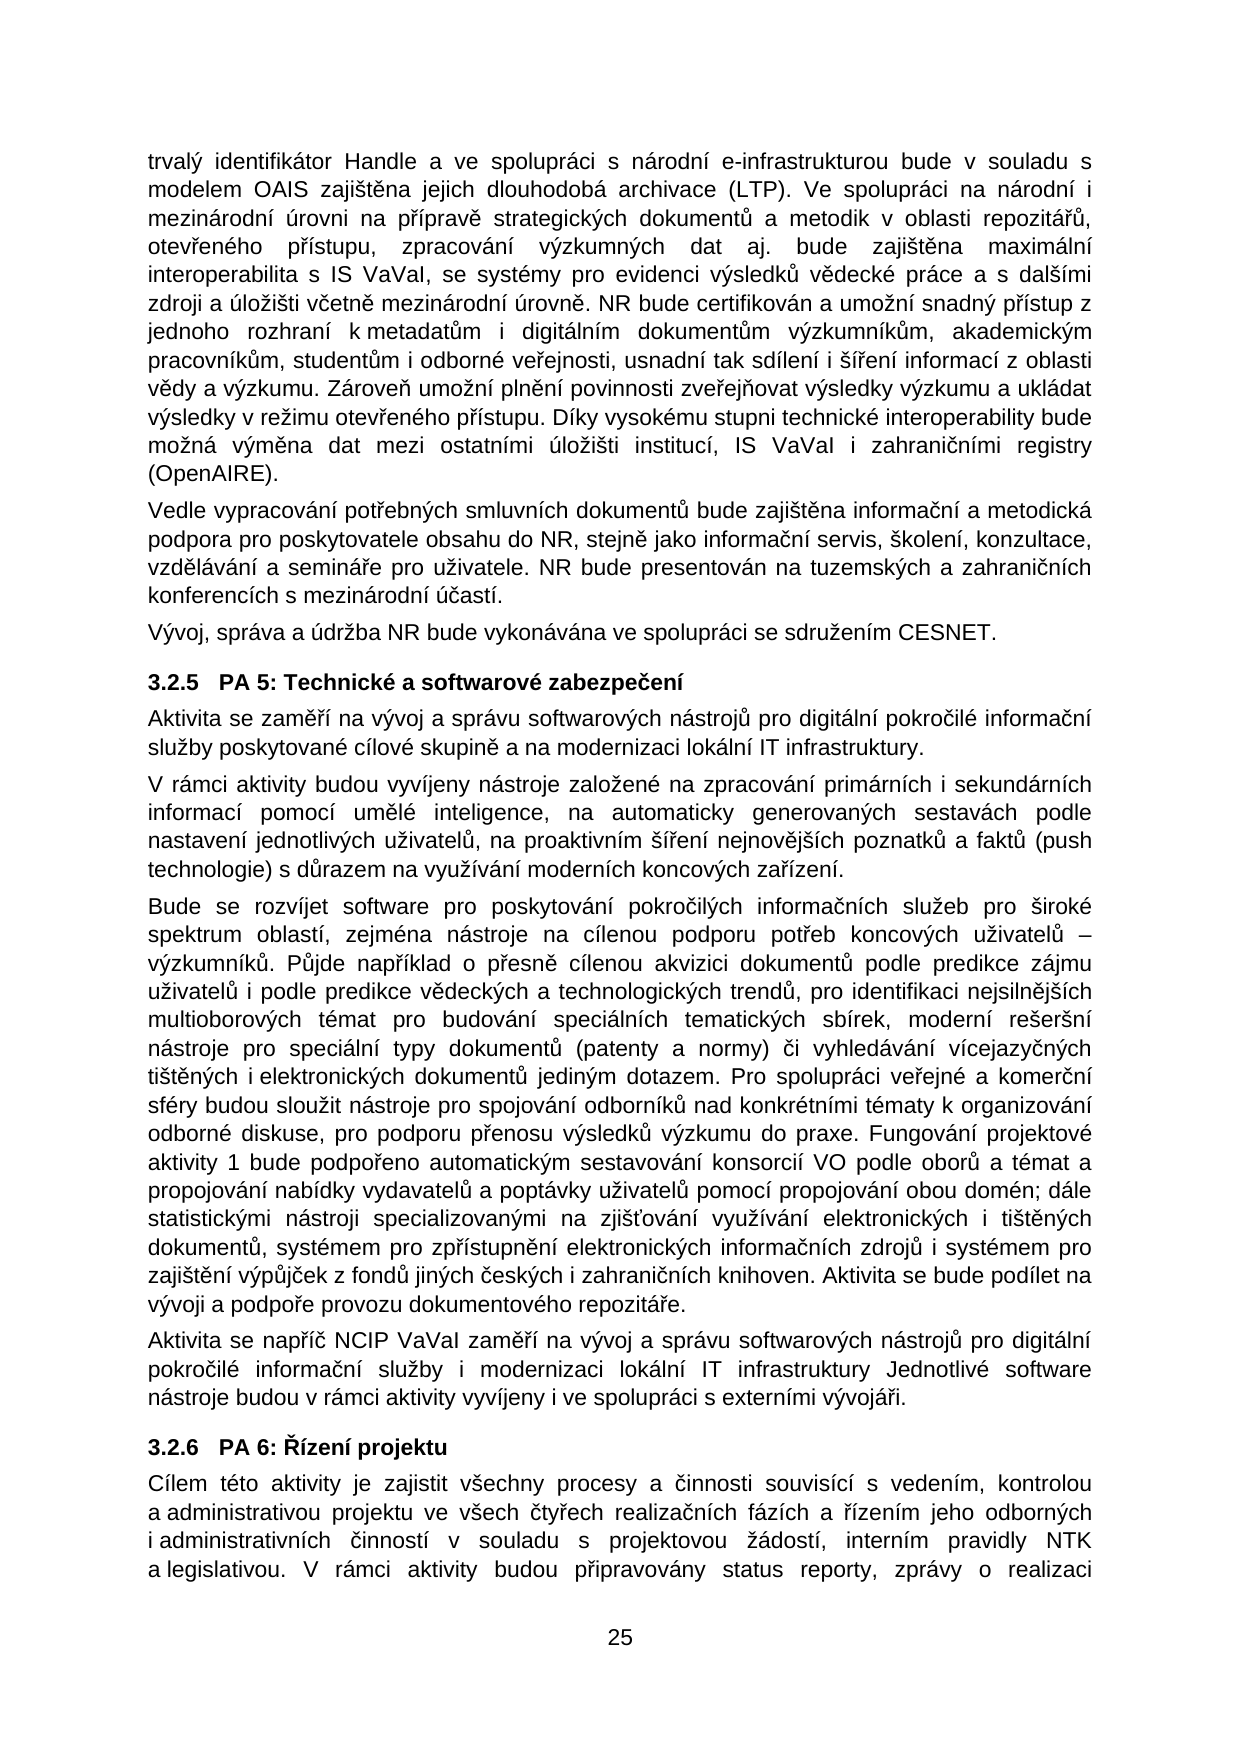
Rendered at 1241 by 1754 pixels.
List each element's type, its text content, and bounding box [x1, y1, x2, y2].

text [148, 148, 1093, 487]
text Aktivita se zaměří na vývoj a správu softwarových nástrojů pro digitální pokročilé informační služby poskytované cílové skupině a na modernizaci lokální IT infrastruktury. [148, 705, 1093, 760]
subtitle PA 5: Technické a softwarové zabezpečení [148, 668, 1093, 695]
subtitle PA 6: Řízení projektu [148, 1434, 1093, 1460]
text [148, 1470, 1093, 1582]
text V rámci aktivity budou vyvíjeny nástroje založené na zpracování primárních i sekundárních informací pomocí umělé inteligence, na automaticky generovaných sestavách podle nastavení jednotlivých uživatelů, na proaktivním šíření nejnovějších poznatků a faktů (push technologie) s důrazem na využívání moderních koncových zařízení. [148, 771, 1093, 882]
text Bude se rozvíjet software pro poskytování pokročilých informačních služeb pro široké spektrum oblastí, zejména nástroje na cílenou podporu potřeb koncových uživatelů – výzkumníků. Půjde například o přesně cílenou akvizici dokumentů podle predikce zájmu uživatelů i podle predikce vědeckých a technologických trendů, pro identifikaci nejsilnějších multioborových témat pro budování speciálních tematických sbírek, moderní rešeršní nástroje pro speciální typy dokumentů (patenty a normy) či vyhledávání vícejazyčných tištěných i elektronických dokumentů jediným dotazem. Pro spolupráci veřejné a komerční sféry budou sloužit nástroje pro spojování odborníků nad konkrétními tématy k organizování odborné diskuse, pro podporu přenosu výsledků výzkumu do praxe. Fungování projektové aktivity 1 bude podpořeno automatickým sestavování konsorcií VO podle oborů a témat a propojování nabídky vydavatelů a poptávky uživatelů pomocí propojování obou domén; dále statistickými nástroji specializovanými na zjišťování využívání elektronických i tištěných dokumentů, systémem pro zpřístupnění elektronických informačních zdrojů i systémem pro zajištění výpůjček z fondů jiných českých i zahraničních knihoven. Aktivita se bude podílet na vývoji a podpoře provozu dokumentového repozitáře. [148, 893, 1093, 1317]
text Vývoj, správa a údržba NR bude vykonávána ve spolupráci se sdružením CESNET. [148, 619, 1093, 646]
text Aktivita se napříč NCIP VaVaI zaměří na vývoj a správu softwarových nástrojů pro digitální pokročilé informační služby i modernizaci lokální IT infrastruktury Jednotlivé software nástroje budou v rámci aktivity vyvíjeny i ve spolupráci s externími vývojáři. [148, 1327, 1093, 1411]
text Vedle vypracování potřebných smluvních dokumentů bude zajištěna informační a metodická podpora pro poskytovatele obsahu do NR, stejně jako informační servis, školení, konzultace, vzdělávání a semináře pro uživatele. NR bude presentován na tuzemských a zahraničních konferencích s mezinárodní účastí. [148, 497, 1093, 609]
